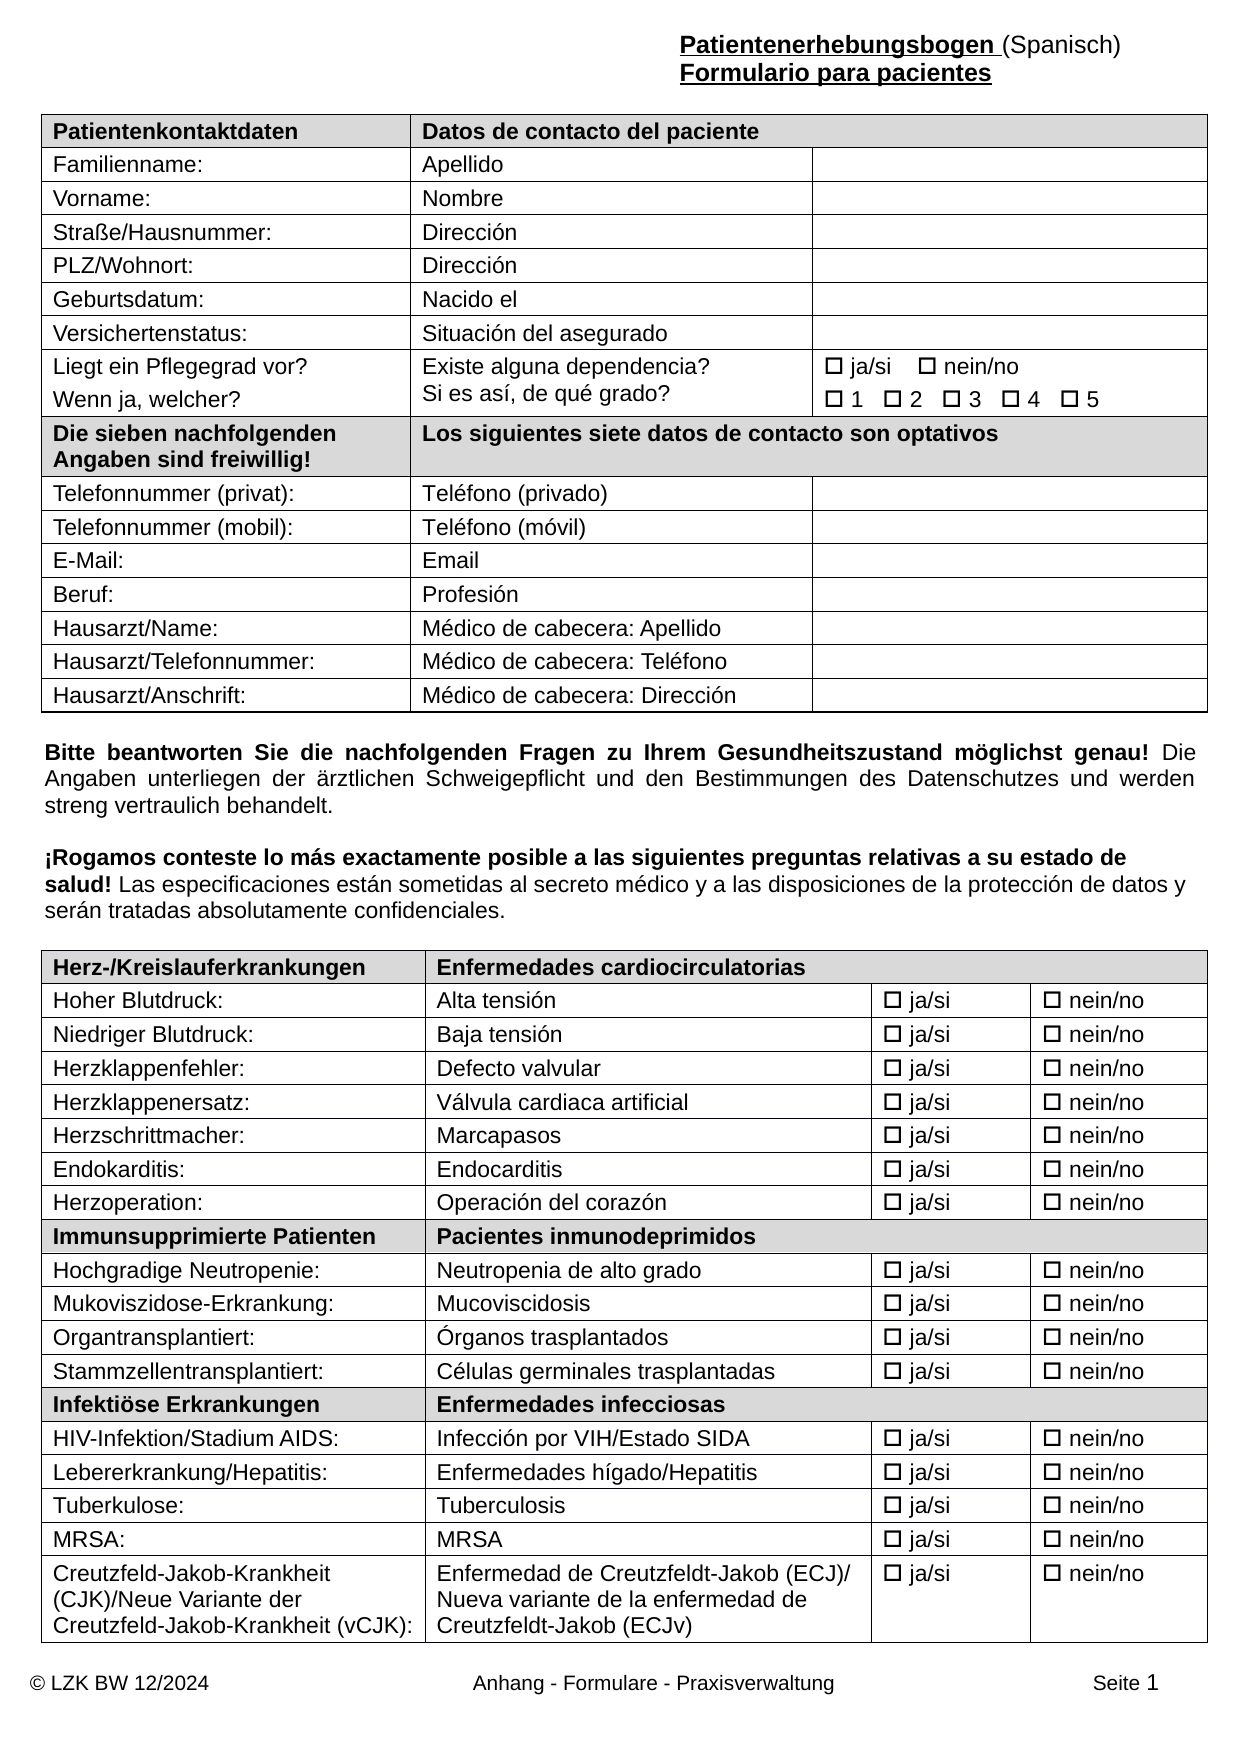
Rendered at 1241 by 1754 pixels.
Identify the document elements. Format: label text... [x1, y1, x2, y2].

table_cell Dirección [411, 215, 812, 248]
table_cell nein/no [1031, 1085, 1207, 1118]
table_cell ja/si [872, 1254, 1030, 1286]
table_cell ja/si [872, 1355, 1030, 1387]
table_cell ja/si [872, 1489, 1030, 1522]
text Patientenerhebungsbogen (Spanisch) [29, 29, 1196, 58]
table_cell ja/si [872, 1523, 1030, 1555]
table_cell Hausarzt/Telefonnummer: [42, 645, 410, 678]
table_cell Profesión [411, 578, 812, 611]
table_cell Teléfono (privado) [411, 477, 812, 509]
table_cell Nombre [411, 182, 812, 214]
table_cell HIV-Infektion/Stadium AIDS: [42, 1422, 425, 1454]
table_cell Enfermedad de Creutzfeldt-Jakob (ECJ)/ Nueva variante de la enfermedad de Creutzfeldt-Jakob (ECJv) [426, 1556, 871, 1642]
table_cell Beruf: [42, 578, 410, 611]
table_cell MRSA [426, 1523, 871, 1555]
table_cell ja/si [872, 1556, 1030, 1642]
table_cell nein/no [1031, 1523, 1207, 1555]
table_cell Familienname: [42, 148, 410, 181]
table_cell Herzklappenfehler: [42, 1052, 425, 1084]
table_cell nein/no [1031, 984, 1207, 1017]
table_cell [813, 283, 1207, 315]
table_cell Email [411, 544, 812, 577]
table_header [812, 115, 1207, 147]
text Bitte beantworten Sie die nachfolgenden Fragen zu Ihrem Gesundheitszustand möglichst genau! Die Angaben unterliegen der ärztlichen Schweigepflicht und den Bestimmungen des Datenschutzes und werden streng vertraulich behandelt. [44, 739, 1196, 818]
table_cell nein/no [1031, 1052, 1207, 1084]
table_cell Válvula cardiaca artificial [426, 1085, 871, 1118]
table_cell ja/si [872, 1455, 1030, 1488]
table_cell ja/si [872, 1153, 1030, 1185]
table_cell [813, 182, 1207, 214]
table_cell ja/si [872, 1321, 1030, 1353]
table_cell Existe alguna dependencia? Si es así, de qué grado? [411, 350, 812, 416]
table_cell MRSA: [42, 1523, 425, 1555]
table_cell nein/no [1031, 1489, 1207, 1522]
table_cell [813, 249, 1207, 282]
table_cell E-Mail: [42, 544, 410, 577]
table_cell nein/no [1031, 1355, 1207, 1387]
table_cell Tuberkulose: [42, 1489, 425, 1522]
table_cell Baja tensión [426, 1018, 871, 1051]
table_header Datos de contacto del paciente [411, 115, 812, 147]
table_cell Teléfono (móvil) [411, 511, 812, 543]
table_cell Pacientes inmunodeprimidos [426, 1220, 871, 1252]
table_cell Mucoviscidosis [426, 1287, 871, 1320]
table_cell Infección por VIH/Estado SIDA [426, 1422, 871, 1454]
table_header Herz-/Kreislauferkrankungen [42, 951, 425, 983]
table_cell Defecto valvular [426, 1052, 871, 1084]
table_cell Versichertenstatus: [42, 316, 410, 349]
table_cell [813, 679, 1207, 711]
table_cell nein/no [1031, 1422, 1207, 1454]
table_cell ja/si [872, 1186, 1030, 1219]
table_cell nein/no [1031, 1186, 1207, 1219]
text Formulario para pacientes [29, 58, 1196, 87]
table_cell nein/no [1031, 1153, 1207, 1185]
table_cell [1031, 1220, 1207, 1252]
table_cell PLZ/Wohnort: [42, 249, 410, 282]
table_cell ja/si [872, 1052, 1030, 1084]
table_cell Operación del corazón [426, 1186, 871, 1219]
table_cell Herzklappenersatz: [42, 1085, 425, 1118]
table_cell Situación del asegurado [411, 316, 812, 349]
table_cell Immunsupprimierte Patienten [42, 1220, 425, 1252]
table_cell Die sieben nachfolgenden Angaben sind freiwillig! [42, 417, 410, 476]
table_cell [813, 544, 1207, 577]
table_cell Telefonnummer (mobil): [42, 511, 410, 543]
table_cell Herzschrittmacher: [42, 1119, 425, 1152]
table_cell Infektiöse Erkrankungen [42, 1388, 425, 1421]
table_cell Stammzellentransplantiert: [42, 1355, 425, 1387]
table_cell nein/no [1031, 1018, 1207, 1051]
table_cell Tuberculosis [426, 1489, 871, 1522]
table_header [871, 951, 1031, 983]
table_cell ja/si [872, 984, 1030, 1017]
table_cell nein/no [1031, 1455, 1207, 1488]
table_cell Endocarditis [426, 1153, 871, 1185]
table_cell [813, 477, 1207, 509]
table_cell [813, 645, 1207, 678]
table_cell Hochgradige Neutropenie: [42, 1254, 425, 1286]
table_cell [813, 612, 1207, 644]
table_cell Telefonnummer (privat): [42, 477, 410, 509]
table_cell Geburtsdatum: [42, 283, 410, 315]
table_cell ja/si [872, 1422, 1030, 1454]
table_cell Nacido el [411, 283, 812, 315]
table_cell Organtransplantiert: [42, 1321, 425, 1353]
table_cell Alta tensión [426, 984, 871, 1017]
table_cell Herzoperation: [42, 1186, 425, 1219]
table_cell ja/si [872, 1018, 1030, 1051]
table_header Patientenkontaktdaten [42, 115, 410, 147]
table_cell Hausarzt/Anschrift: [42, 679, 410, 711]
table_cell [813, 148, 1207, 181]
table_cell ja/si [872, 1085, 1030, 1118]
table_cell Apellido [411, 148, 812, 181]
table_cell [813, 316, 1207, 349]
table_cell [871, 1220, 1031, 1252]
table_cell Creutzfeld-Jakob-Krankheit (CJK)/Neue Variante der Creutzfeld-Jakob-Krankheit (vCJK): [42, 1556, 425, 1642]
table_cell Hausarzt/Name: [42, 612, 410, 644]
table_cell [813, 578, 1207, 611]
table_cell Enfermedades infecciosas [426, 1388, 871, 1421]
table_cell Vorname: [42, 182, 410, 214]
text ¡Rogamos conteste lo más exactamente posible a las siguientes preguntas relativas a su estado de salud! Las especificaciones están sometidas al secreto médico y a las disposiciones de la protección de datos y serán tratadas absolutamente confidenciales. [44, 844, 1196, 923]
table_cell Hoher Blutdruck: [42, 984, 425, 1017]
table_cell Células germinales trasplantadas [426, 1355, 871, 1387]
table_cell Endokarditis: [42, 1153, 425, 1185]
table_cell Liegt ein Pflegegrad vor? Wenn ja, welcher? [42, 350, 410, 416]
table_cell ja/si [872, 1119, 1030, 1152]
table_cell Médico de cabecera: Apellido [411, 612, 812, 644]
table_cell Marcapasos [426, 1119, 871, 1152]
table_cell Niedriger Blutdruck: [42, 1018, 425, 1051]
table_cell Mukoviszidose-Erkrankung: [42, 1287, 425, 1320]
table_cell ja/si nein/no 1 2 3 4 5 [813, 350, 1207, 416]
table_cell ja/si [872, 1287, 1030, 1320]
table_cell nein/no [1031, 1556, 1207, 1642]
table_cell Dirección [411, 249, 812, 282]
table_cell nein/no [1031, 1119, 1207, 1152]
table_cell Médico de cabecera: Dirección [411, 679, 812, 711]
table_cell [1031, 1388, 1207, 1421]
table_cell [813, 511, 1207, 543]
table_cell [871, 1388, 1031, 1421]
table_cell Médico de cabecera: Teléfono [411, 645, 812, 678]
table_header [1031, 951, 1207, 983]
table_cell Los siguientes siete datos de contacto son optativos [411, 417, 1207, 476]
table_cell Straße/Hausnummer: [42, 215, 410, 248]
table_cell Órganos trasplantados [426, 1321, 871, 1353]
table_cell nein/no [1031, 1321, 1207, 1353]
table_cell [813, 215, 1207, 248]
table_cell nein/no [1031, 1254, 1207, 1286]
table_cell Neutropenia de alto grado [426, 1254, 871, 1286]
table_header Enfermedades cardiocirculatorias [426, 951, 871, 983]
table_cell nein/no [1031, 1287, 1207, 1320]
table_cell Lebererkrankung/Hepatitis: [42, 1455, 425, 1488]
table_cell Enfermedades hígado/Hepatitis [426, 1455, 871, 1488]
